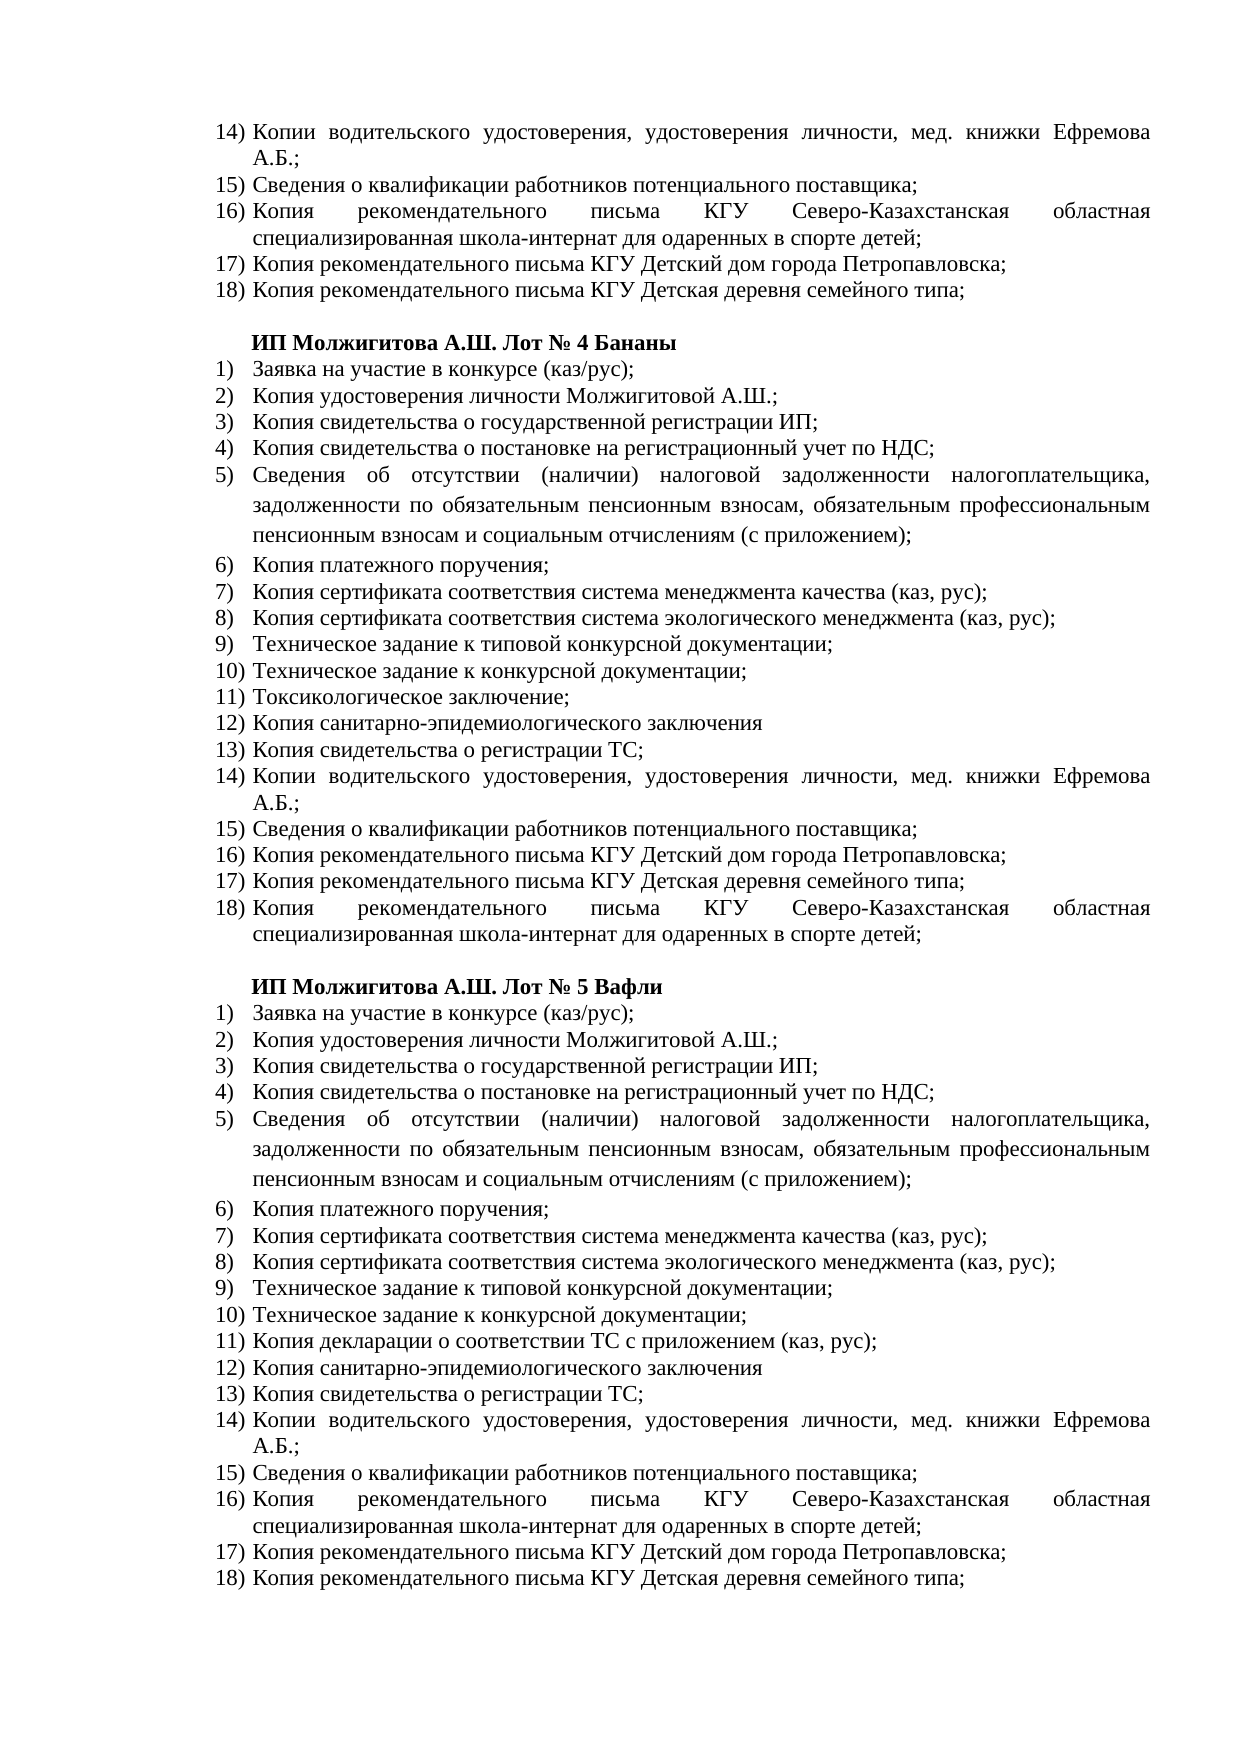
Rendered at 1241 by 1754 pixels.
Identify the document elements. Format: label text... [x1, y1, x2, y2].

list Техническое задание к типовой конкурсной документации; [215, 1274, 1152, 1301]
list Копия рекомендательного письма КГУ Северо-Казахстанская областная специализированная школа-интернат для одаренных в спорте детей; [215, 197, 1152, 250]
list Копия рекомендательного письма КГУ Детский дом города Петропавловска; [215, 1538, 1152, 1564]
list Копия свидетельства о государственной регистрации ИП; [215, 1052, 1152, 1078]
text ИП Молжигитова А.Ш. Лот № 5 Вафли [177, 973, 1152, 999]
list Копия свидетельства о регистрации ТС; [215, 1380, 1152, 1406]
list Копия декларации о соответствии ТС с приложением (каз, рус); [215, 1327, 1152, 1353]
list Копия платежного поручения; [215, 551, 1152, 578]
list Сведения о квалификации работников потенциального поставщика; [215, 171, 1152, 197]
list Копия удостоверения личности Молжигитовой А.Ш.; [215, 1026, 1152, 1052]
list Копия санитарно-эпидемиологического заключения [215, 709, 1152, 736]
list Техническое задание к типовой конкурсной документации; [215, 630, 1152, 657]
list Копия свидетельства о регистрации ТС; [215, 736, 1152, 762]
text ИП Молжигитова А.Ш. Лот № 4 Бананы [177, 329, 1152, 355]
list Сведения о квалификации работников потенциального поставщика; [215, 815, 1152, 841]
list Копия рекомендательного письма КГУ Северо-Казахстанская областная специализированная школа-интернат для одаренных в спорте детей; [215, 1485, 1152, 1538]
list Копия рекомендательного письма КГУ Северо-Казахстанская областная специализированная школа-интернат для одаренных в спорте детей; [215, 894, 1152, 947]
list Копия свидетельства о государственной регистрации ИП; [215, 408, 1152, 434]
list Копия санитарно-эпидемиологического заключения [215, 1353, 1152, 1380]
list Техническое задание к конкурсной документации; [215, 657, 1152, 683]
list Копия рекомендательного письма КГУ Детская деревня семейного типа; [215, 868, 1152, 894]
list Копия удостоверения личности Молжигитовой А.Ш.; [215, 382, 1152, 408]
list Копия рекомендательного письма КГУ Детская деревня семейного типа; [215, 276, 1152, 303]
list Копия платежного поручения; [215, 1195, 1152, 1222]
list Копия свидетельства о постановке на регистрационный учет по НДС; [215, 1078, 1152, 1105]
list Заявка на участие в конкурсе (каз/рус); [215, 999, 1152, 1026]
list Копии водительского удостоверения, удостоверения личности, мед. книжки Ефремова А.Б.; [215, 118, 1152, 171]
list Копия свидетельства о постановке на регистрационный учет по НДС; [215, 434, 1152, 461]
list Копия сертификата соответствия система менеджмента качества (каз, рус); [215, 1222, 1152, 1248]
list Копии водительского удостоверения, удостоверения личности, мед. книжки Ефремова А.Б.; [215, 762, 1152, 815]
list Заявка на участие в конкурсе (каз/рус); [215, 355, 1152, 382]
list Копия рекомендательного письма КГУ Детская деревня семейного типа; [215, 1564, 1152, 1591]
list Копия сертификата соответствия система экологического менеджмента (каз, рус); [215, 1248, 1152, 1274]
list Копия рекомендательного письма КГУ Детский дом города Петропавловска; [215, 841, 1152, 868]
list Копия рекомендательного письма КГУ Детский дом города Петропавловска; [215, 250, 1152, 276]
list Техническое задание к конкурсной документации; [215, 1301, 1152, 1327]
list Копии водительского удостоверения, удостоверения личности, мед. книжки Ефремова А.Б.; [215, 1406, 1152, 1459]
list Сведения о квалификации работников потенциального поставщика; [215, 1459, 1152, 1485]
list Токсикологическое заключение; [215, 683, 1152, 709]
list Копия сертификата соответствия система экологического менеджмента (каз, рус); [215, 604, 1152, 630]
list Копия сертификата соответствия система менеджмента качества (каз, рус); [215, 578, 1152, 604]
